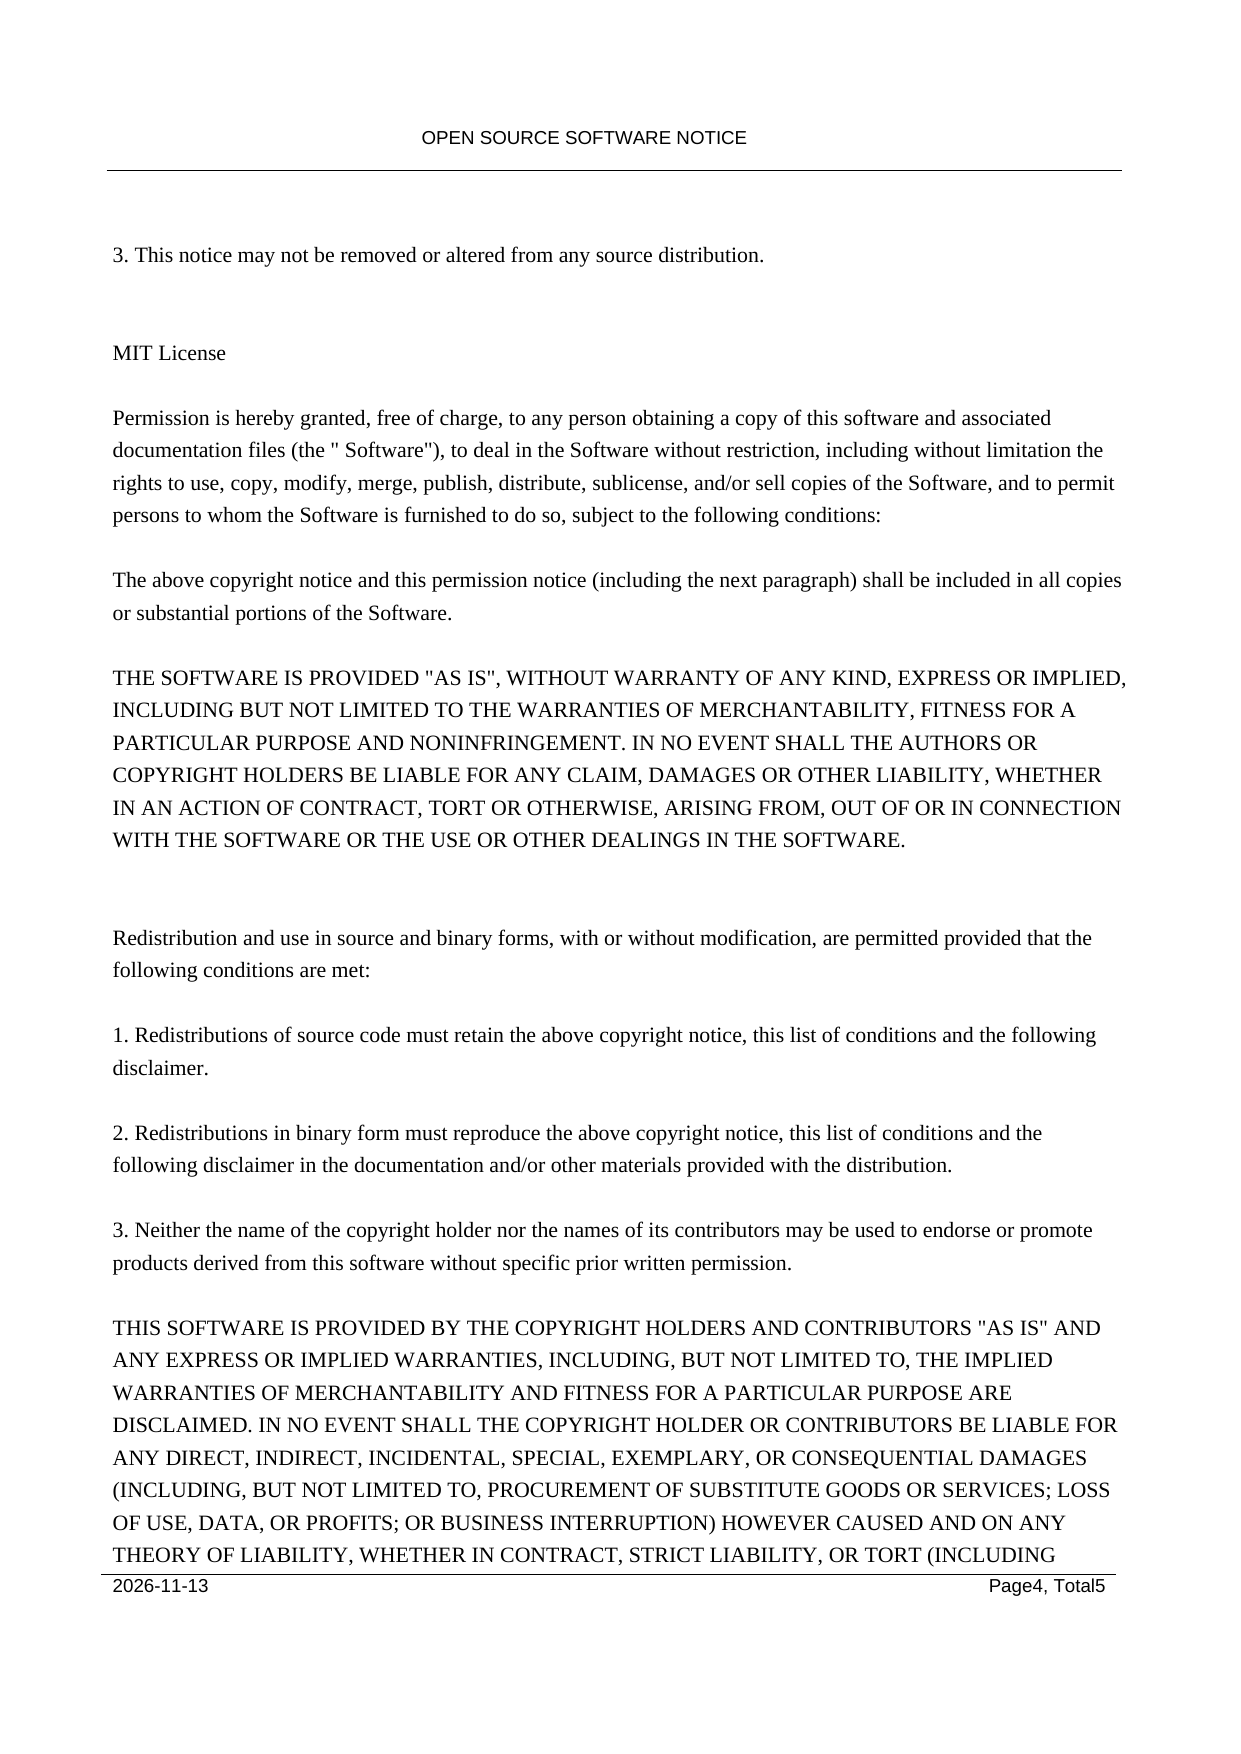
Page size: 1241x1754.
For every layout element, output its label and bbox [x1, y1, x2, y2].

text [112, 206, 1128, 1571]
